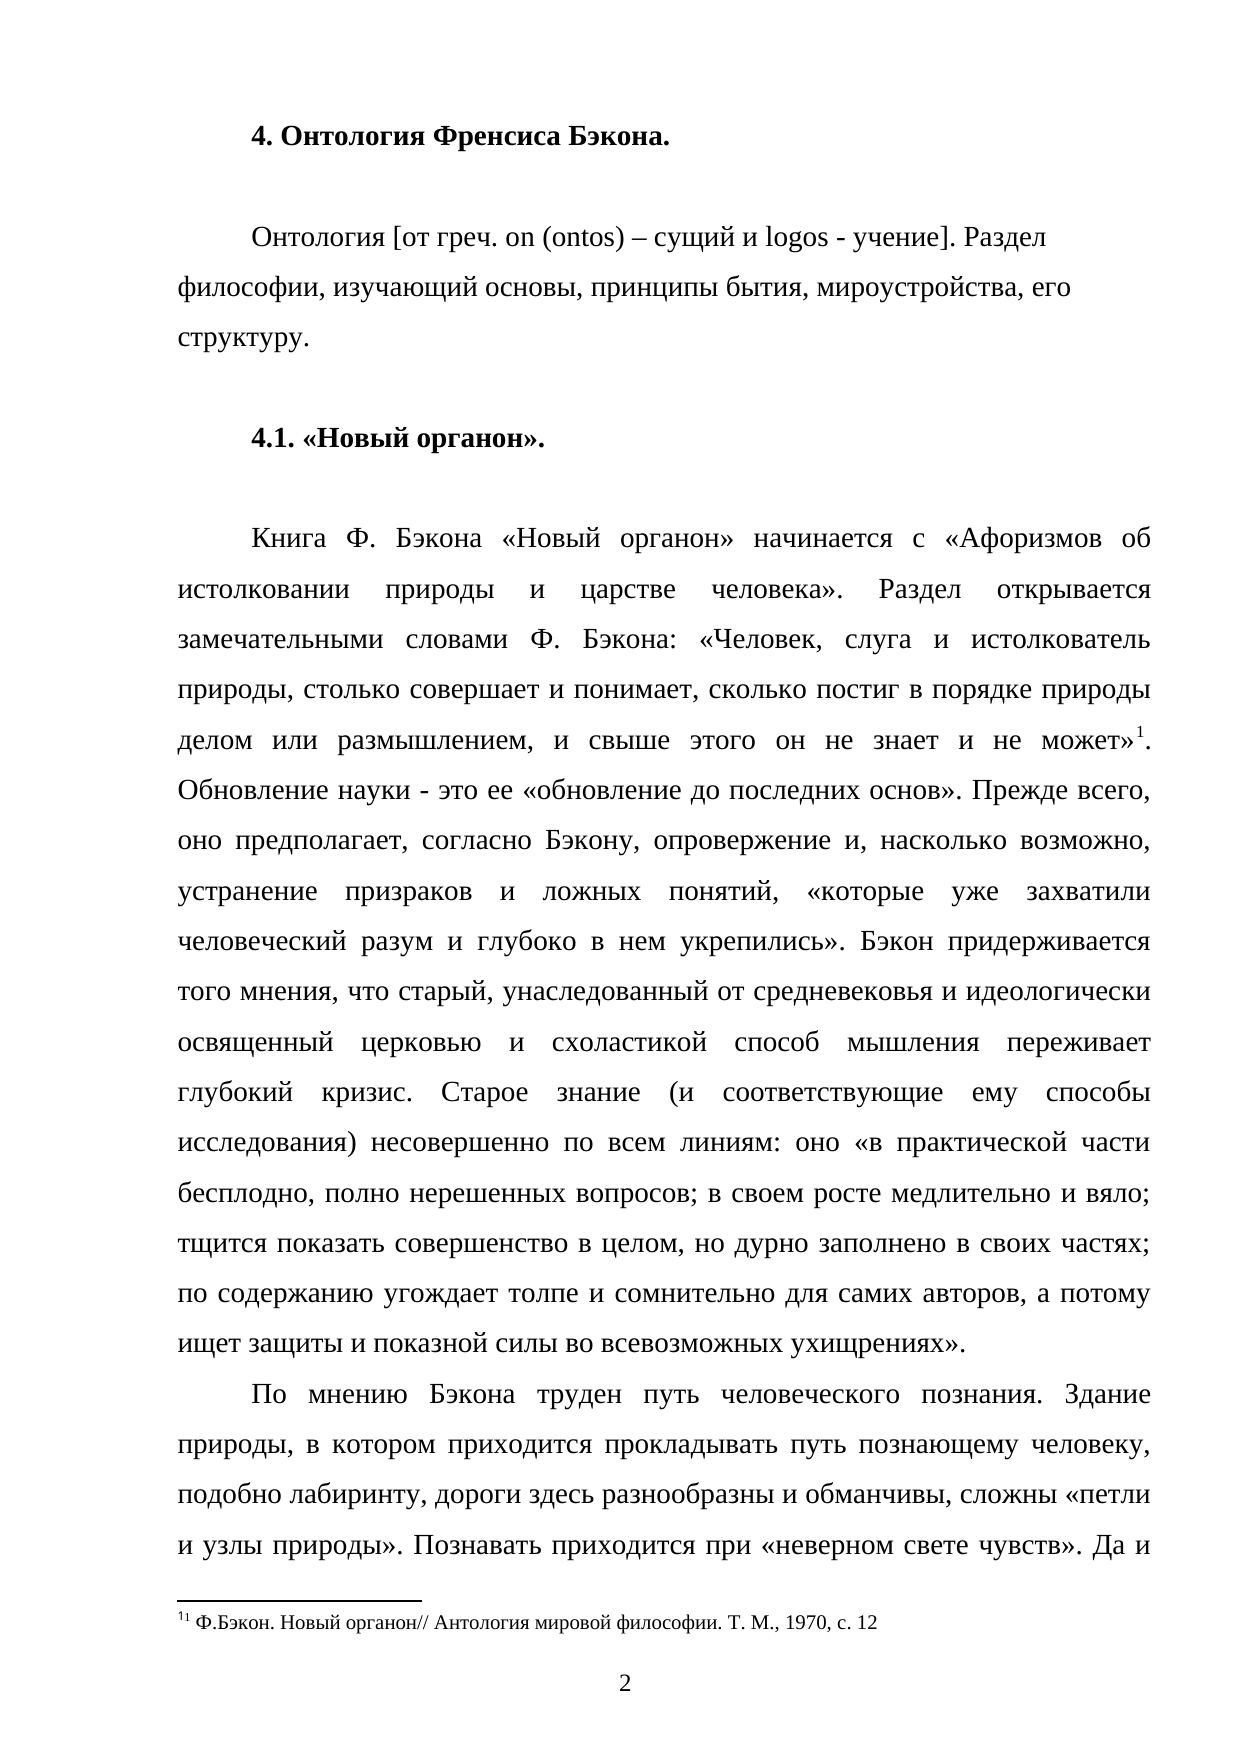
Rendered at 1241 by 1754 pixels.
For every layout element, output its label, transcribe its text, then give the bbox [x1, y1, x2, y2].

text Книга Ф. Бэкона «Новый органон» начинается с «Афоризмов об истолковании природы и царстве человека». Раздел открывается замечательными словами Ф. Бэкона: «Человек, слуга и истолкователь природы, столько совершает и понимает, сколько постиг в порядке природы делом или размышлением, и свыше этого он не знает и не может»1. Обновление науки - это ее «обновление до последних основ». Прежде всего, оно предполагает, согласно Бэкону, опровержение и, насколько возможно, устранение призраков и ложных понятий, «которые уже захватили человеческий разум и глубоко в нем укрепились». Бэкон придерживается того мнения, что старый, унаследованный от средневековья и идеологически освященный церковью и схоластикой способ мышления переживает глубокий кризис. Старое знание (и соответствующие ему способы исследования) несовершенно по всем линиям: оно «в практической части бесплодно, полно нерешенных вопросов; в своем росте медлительно и вяло; тщится показать совершенство в целом, но дурно заполнено в своих частях; по содержанию угождает толпе и сомнительно для самих авторов, а потому ищет защиты и показной силы во всевозможных ухищрениях». [177, 521, 1152, 1359]
text 4. Онтология Френсиса Бэкона. [177, 118, 1152, 152]
text 4.1. «Новый органон». [177, 420, 1152, 453]
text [177, 1376, 1152, 1560]
text Онтология [от греч. on (ontos) – сущий и logos - учение]. Раздел философии, изучающий основы, принципы бытия, мироустройства, его структуру. [177, 219, 1152, 353]
